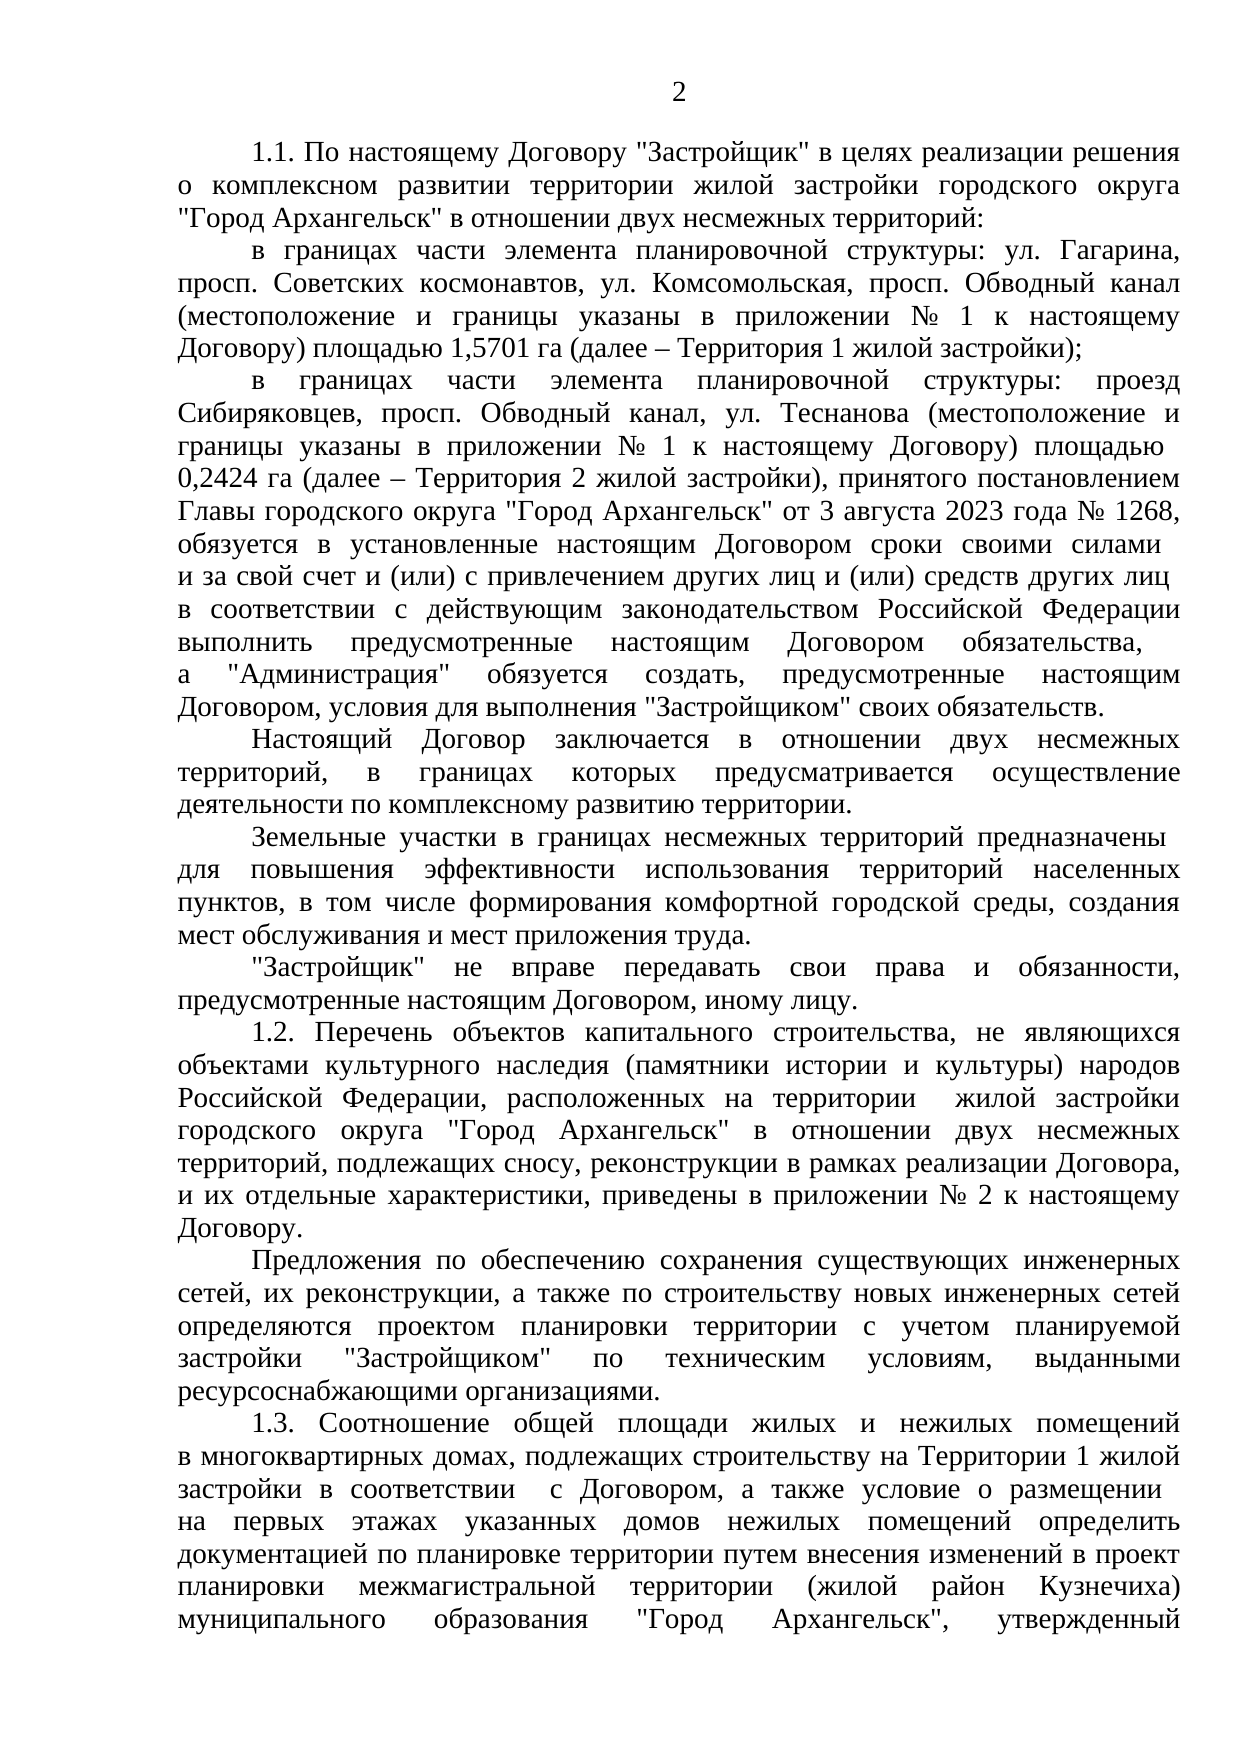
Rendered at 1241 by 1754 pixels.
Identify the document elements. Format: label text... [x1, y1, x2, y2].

text 1.2. Перечень объектов капитального строительства, не являющихся объектами культурного наследия (памятники истории и культуры) народов Российской Федерации, расположенных на территории жилой застройки городского округа "Город Архангельск" в отношении двух несмежных территорий, подлежащих сносу, реконструкции в рамках реализации Договора, и их отдельные характеристики, приведены в приложении № 2 к настоящему Договору. [177, 1016, 1181, 1244]
text в границах части элемента планировочной структуры: ул. Гагарина, просп. Советских космонавтов, ул. Комсомольская, просп. Обводный канал (местоположение и границы указаны в приложении № 1 к настоящему Договору) площадью 1,5701 га (далее – Территория 1 жилой застройки); [177, 233, 1181, 364]
text Настоящий Договор заключается в отношении двух несмежных территорий, в границах которых предусматривается осуществление деятельности по комплексному развитию территории. [177, 722, 1181, 820]
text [177, 1407, 1181, 1635]
text "Застройщик" не вправе передавать свои права и обязанности, предусмотренные настоящим Договором, иному лицу. [177, 950, 1181, 1016]
text 1.1. По настоящему Договору "Застройщик" в целях реализации решения о комплексном развитии территории жилой застройки городского округа "Город Архангельск" в отношении двух несмежных территорий: [177, 136, 1181, 233]
text Земельные участки в границах несмежных территорий предназначены для повышения эффективности использования территорий населенных пунктов, в том числе формирования комфортной городской среды, создания мест обслуживания и мест приложения труда. [177, 820, 1181, 950]
text Предложения по обеспечению сохранения существующих инженерных сетей, их реконструкции, а также по строительству новых инженерных сетей определяются проектом планировки территории с учетом планируемой застройки "Застройщиком" по техническим условиям, выданными ресурсоснабжающими организациями. [177, 1244, 1181, 1407]
text в границах части элемента планировочной структуры: проезд Сибиряковцев, просп. Обводный канал, ул. Теснанова (местоположение и границы указаны в приложении № 1 к настоящему Договору) площадью 0,2424 га (далее – Территория 2 жилой застройки), принятого постановлением Главы городского округа "Город Архангельск" от 3 августа 2023 года № 1268, обязуется в установленные настоящим Договором сроки своими силами и за свой счет и (или) с привлечением других лиц и (или) средств других лиц в соответствии с действующим законодательством Российской Федерации выполнить предусмотренные настоящим Договором обязательства, а "Администрация" обязуется создать, предусмотренные настоящим Договором, условия для выполнения "Застройщиком" своих обязательств. [177, 364, 1181, 722]
